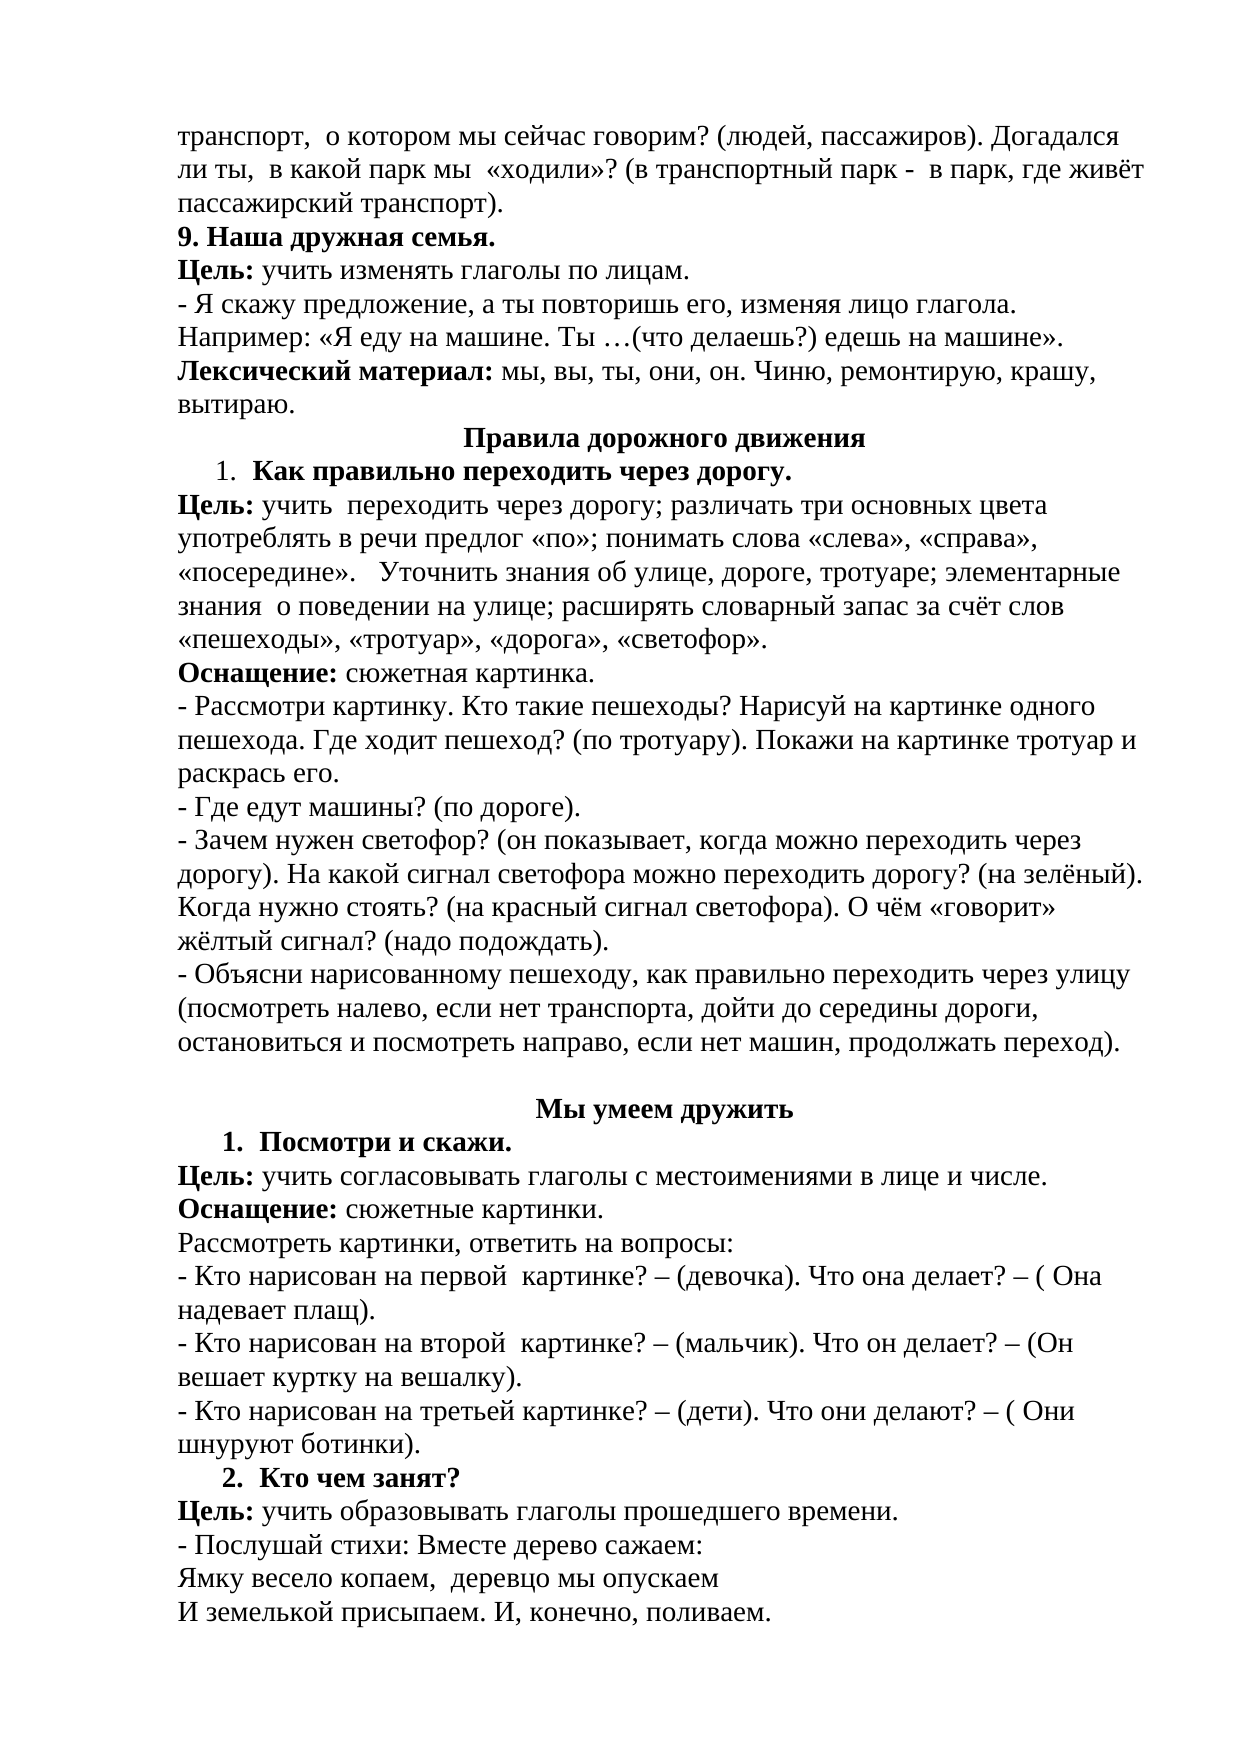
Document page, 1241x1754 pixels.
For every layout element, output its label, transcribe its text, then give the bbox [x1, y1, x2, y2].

text Лексический материал: мы, вы, ты, они, он. Чиню, ремонтирую, крашу, вытираю. [177, 353, 1152, 420]
text - Я скажу предложение, а ты повторишь его, изменяя лицо глагола. [177, 286, 1152, 319]
text - Послушай стихи: Вместе дерево сажаем: [177, 1527, 1152, 1560]
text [177, 118, 1152, 219]
text - Кто нарисован на первой картинке? – (девочка). Что она делает? – ( Она надевает плащ). [177, 1258, 1152, 1326]
text Цель: учить изменять глаголы по лицам. [177, 252, 1152, 286]
text 9. Наша дружная семья. [177, 219, 1152, 252]
text Рассмотреть картинки, ответить на вопросы: [177, 1225, 1152, 1258]
text - Объясни нарисованному пешеходу, как правильно переходить через улицу (посмотреть налево, если нет транспорта, дойти до середины дороги, остановиться и посмотреть направо, если нет машин, продолжать переход). [177, 957, 1152, 1057]
text Цель: учить согласовывать глаголы с местоимениями в лице и числе. [177, 1158, 1152, 1191]
text Например: «Я еду на машине. Ты …(что делаешь?) едешь на машине». [177, 319, 1152, 353]
text Оснащение: сюжетные картинки. [177, 1191, 1152, 1225]
text И земелькой присыпаем. И, конечно, поливаем. [177, 1594, 1152, 1627]
text - Где едут машины? (по дороге). [177, 789, 1152, 822]
list Посмотри и скажи. [222, 1124, 1152, 1158]
text - Кто нарисован на второй картинке? – (мальчик). Что он делает? – (Он вешает куртку на вешалку). [177, 1326, 1152, 1393]
list Кто чем занят? [222, 1460, 1152, 1493]
text - Кто нарисован на третьей картинке? – (дети). Что они делают? – ( Они шнуруют ботинки). [177, 1393, 1152, 1460]
text Правила дорожного движения [177, 420, 1152, 453]
text Оснащение: сюжетная картинка. [177, 655, 1152, 688]
text Мы умеем дружить [177, 1091, 1152, 1124]
text Цель: учить переходить через дорогу; различать три основных цвета употреблять в речи предлог «по»; понимать слова «слева», «справа», «посередине». Уточнить знания об улице, дороге, тротуаре; элементарные знания о поведении на улице; расширять словарный запас за счёт слов «пешеходы», «тротуар», «дорога», «светофор». [177, 487, 1152, 655]
text - Зачем нужен светофор? (он показывает, когда можно переходить через дорогу). На какой сигнал светофора можно переходить дорогу? (на зелёный). Когда нужно стоять? (на красный сигнал светофора). О чём «говорит» жёлтый сигнал? (надо подождать). [177, 822, 1152, 957]
text Ямку весело копаем, деревцо мы опускаем [177, 1560, 1152, 1594]
text - Рассмотри картинку. Кто такие пешеходы? Нарисуй на картинке одного пешехода. Где ходит пешеход? (по тротуару). Покажи на картинке тротуар и раскрась его. [177, 688, 1152, 789]
list Как правильно переходить через дорогу. [215, 453, 1152, 487]
text Цель: учить образовывать глаголы прошедшего времени. [177, 1493, 1152, 1527]
